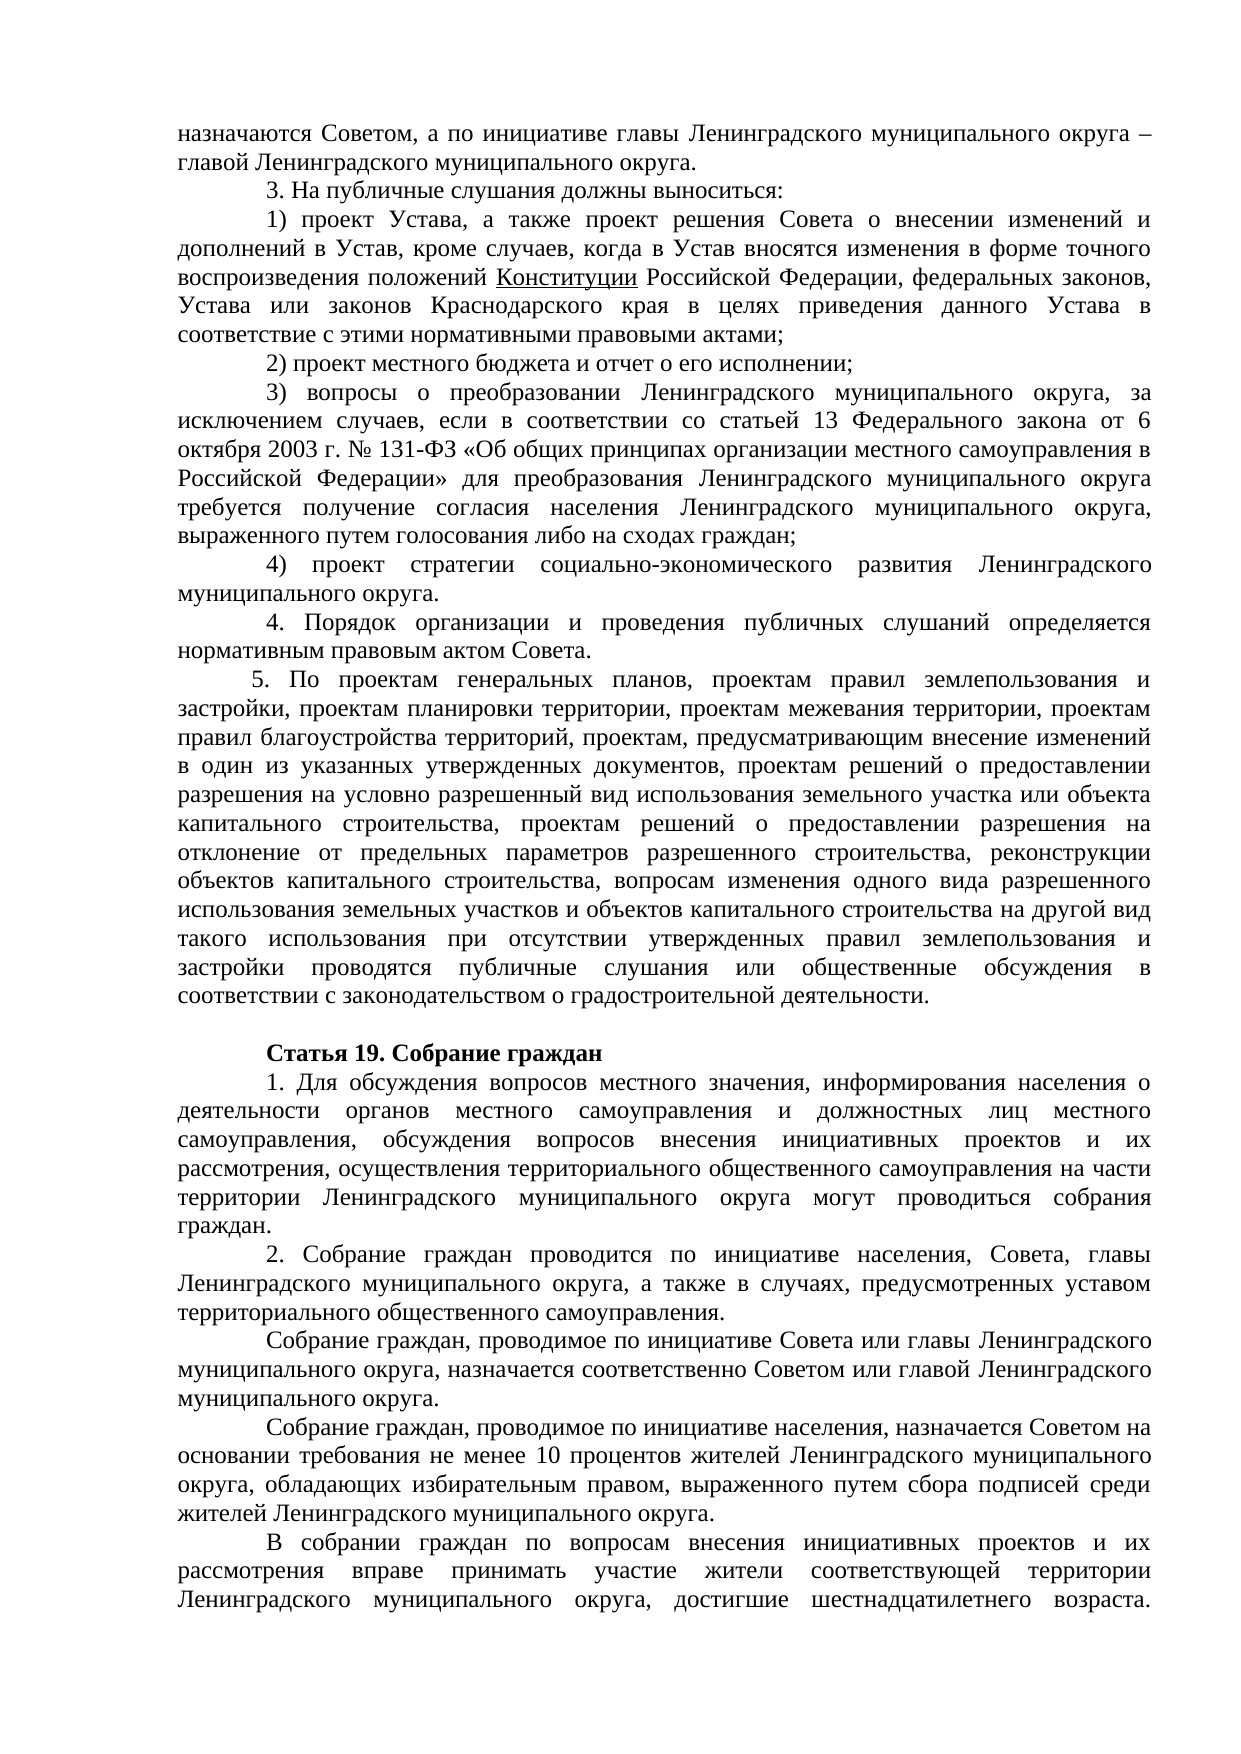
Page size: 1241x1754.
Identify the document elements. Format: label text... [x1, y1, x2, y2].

text 5. По проектам генеральных планов, проектам правил землепользования и застройки, проектам планировки территории, проектам межевания территории, проектам правил благоустройства территорий, проектам, предусматривающим внесение изменений в один из указанных утвержденных документов, проектам решений о предоставлении разрешения на условно разрешенный вид использования земельного участка или объекта капитального строительства, проектам решений о предоставлении разрешения на отклонение от предельных параметров разрешенного строительства, реконструкции объектов капитального строительства, вопросам изменения одного вида разрешенного использования земельных участков и объектов капитального строительства на другой вид такого использования при отсутствии утвержденных правил землепользования и застройки проводятся публичные слушания или общественные обсуждения в соответствии с законодательством о градостроительной деятельности. [177, 664, 1152, 1009]
text 3) вопросы о преобразовании Ленинградского муниципального округа, за исключением случаев, если в соответствии со статьей 13 Федерального закона от 6 октября 2003 г. № 131-ФЗ «Об общих принципах организации местного самоуправления в Российской Федерации» для преобразования Ленинградского муниципального округа требуется получение согласия населения Ленинградского муниципального округа, выраженного путем голосования либо на сходах граждан; [177, 377, 1152, 549]
text Собрание граждан, проводимое по инициативе Совета или главы Ленинградского муниципального округа, назначается соответственно Советом или главой Ленинградского муниципального округа. [177, 1326, 1152, 1412]
text 2) проект местного бюджета и отчет о его исполнении; [177, 348, 1152, 377]
text 4) проект стратегии социально-экономического развития Ленинградского муниципального округа. [177, 549, 1152, 607]
text 1. Для обсуждения вопросов местного значения, информирования населения о деятельности органов местного самоуправления и должностных лиц местного самоуправления, обсуждения вопросов внесения инициативных проектов и их рассмотрения, осуществления территориального общественного самоуправления на части территории Ленинградского муниципального округа могут проводиться собрания граждан. [177, 1067, 1152, 1239]
text Статья 19. Собрание граждан [177, 1038, 1152, 1067]
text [177, 118, 1152, 176]
text 3. На публичные слушания должны выноситься: [177, 176, 1152, 204]
text 2. Собрание граждан проводится по инициативе населения, Совета, главы Ленинградского муниципального округа, а также в случаях, предусмотренных уставом территориального общественного самоуправления. [177, 1239, 1152, 1326]
text Собрание граждан, проводимое по инициативе населения, назначается Советом на основании требования не менее 10 процентов жителей Ленинградского муниципального округа, обладающих избирательным правом, выраженного путем сбора подписей среди жителей Ленинградского муниципального округа. [177, 1412, 1152, 1527]
text 4. Порядок организации и проведения публичных слушаний определяется нормативным правовым актом Совета. [177, 607, 1152, 664]
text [177, 1527, 1152, 1613]
text 1) проект Устава, а также проект решения Совета о внесении изменений и дополнений в Устав, кроме случаев, когда в Устав вносятся изменения в форме точного воспроизведения положений Конституции Российской Федерации, федеральных законов, Устава или законов Краснодарского края в целях приведения данного Устава в соответствие с этими нормативными правовыми актами; [177, 204, 1152, 348]
